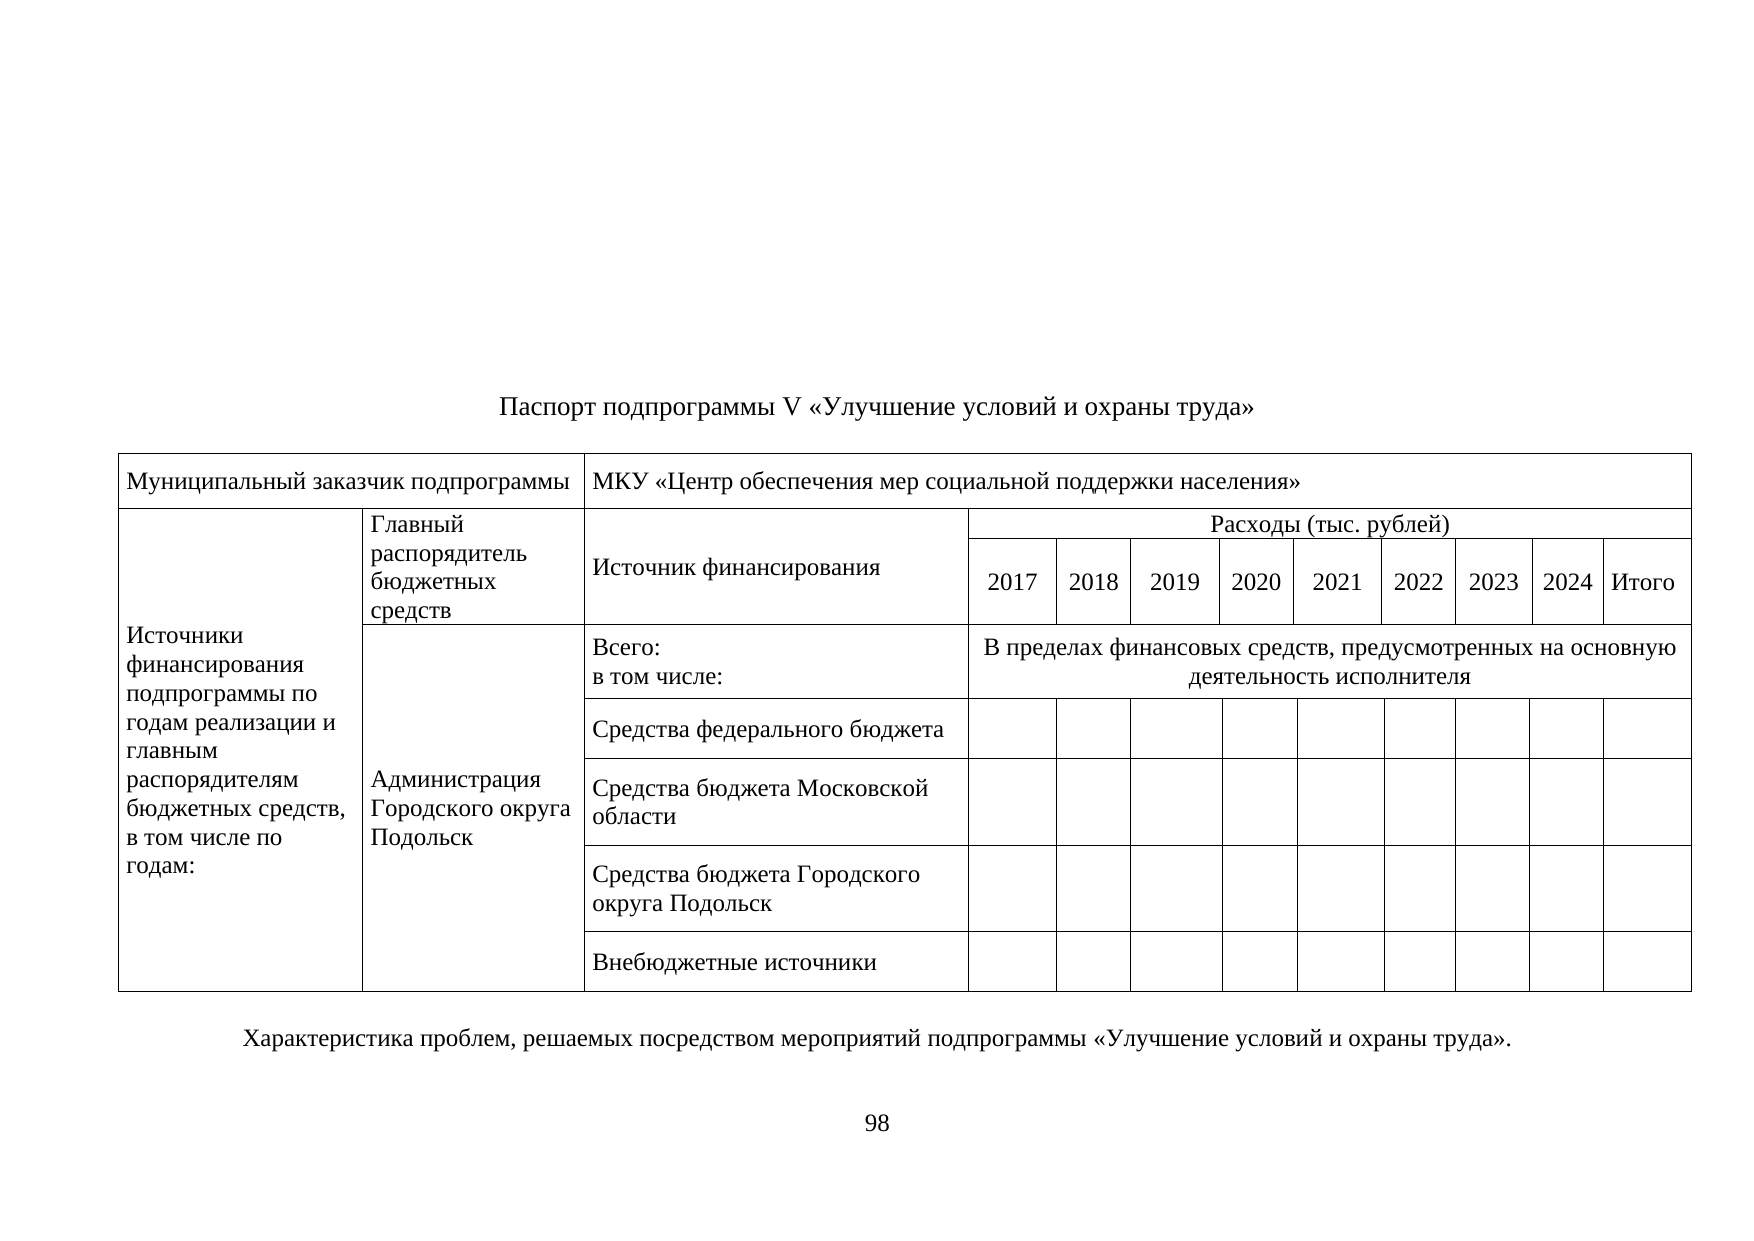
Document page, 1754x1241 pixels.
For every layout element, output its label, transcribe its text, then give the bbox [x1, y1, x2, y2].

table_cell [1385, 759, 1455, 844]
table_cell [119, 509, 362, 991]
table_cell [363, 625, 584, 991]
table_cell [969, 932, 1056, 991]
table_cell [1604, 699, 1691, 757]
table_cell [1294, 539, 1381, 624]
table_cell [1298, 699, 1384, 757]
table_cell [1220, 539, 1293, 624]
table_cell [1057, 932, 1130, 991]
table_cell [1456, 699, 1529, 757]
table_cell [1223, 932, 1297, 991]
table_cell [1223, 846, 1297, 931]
text Характеристика проблем, решаемых посредством мероприятий подпрограммы «Улучшение условий и охраны труда». [118, 1023, 1636, 1051]
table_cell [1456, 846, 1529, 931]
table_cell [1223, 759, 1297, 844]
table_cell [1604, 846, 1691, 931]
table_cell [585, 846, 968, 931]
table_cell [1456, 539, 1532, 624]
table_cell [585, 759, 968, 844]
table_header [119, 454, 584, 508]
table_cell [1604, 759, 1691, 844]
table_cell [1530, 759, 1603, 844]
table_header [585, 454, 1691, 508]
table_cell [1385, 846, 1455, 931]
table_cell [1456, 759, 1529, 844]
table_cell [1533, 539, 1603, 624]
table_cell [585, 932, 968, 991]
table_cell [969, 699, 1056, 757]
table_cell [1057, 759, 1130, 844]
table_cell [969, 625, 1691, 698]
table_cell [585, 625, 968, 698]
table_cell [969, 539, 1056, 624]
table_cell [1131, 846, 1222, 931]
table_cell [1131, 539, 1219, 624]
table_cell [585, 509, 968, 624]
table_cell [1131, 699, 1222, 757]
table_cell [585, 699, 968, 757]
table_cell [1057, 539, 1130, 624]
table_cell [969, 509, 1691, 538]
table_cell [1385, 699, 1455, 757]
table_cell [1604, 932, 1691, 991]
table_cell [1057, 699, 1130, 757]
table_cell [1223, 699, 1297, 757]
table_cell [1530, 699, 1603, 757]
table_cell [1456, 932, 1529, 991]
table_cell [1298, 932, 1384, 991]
text Паспорт подпрограммы V «Улучшение условий и охраны труда» [118, 390, 1636, 421]
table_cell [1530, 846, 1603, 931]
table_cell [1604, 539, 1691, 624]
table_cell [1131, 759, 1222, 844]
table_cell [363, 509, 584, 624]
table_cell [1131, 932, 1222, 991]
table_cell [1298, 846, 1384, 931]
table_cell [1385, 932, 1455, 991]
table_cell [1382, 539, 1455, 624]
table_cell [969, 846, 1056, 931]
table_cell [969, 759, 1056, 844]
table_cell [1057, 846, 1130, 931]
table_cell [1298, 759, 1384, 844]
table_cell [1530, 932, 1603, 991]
